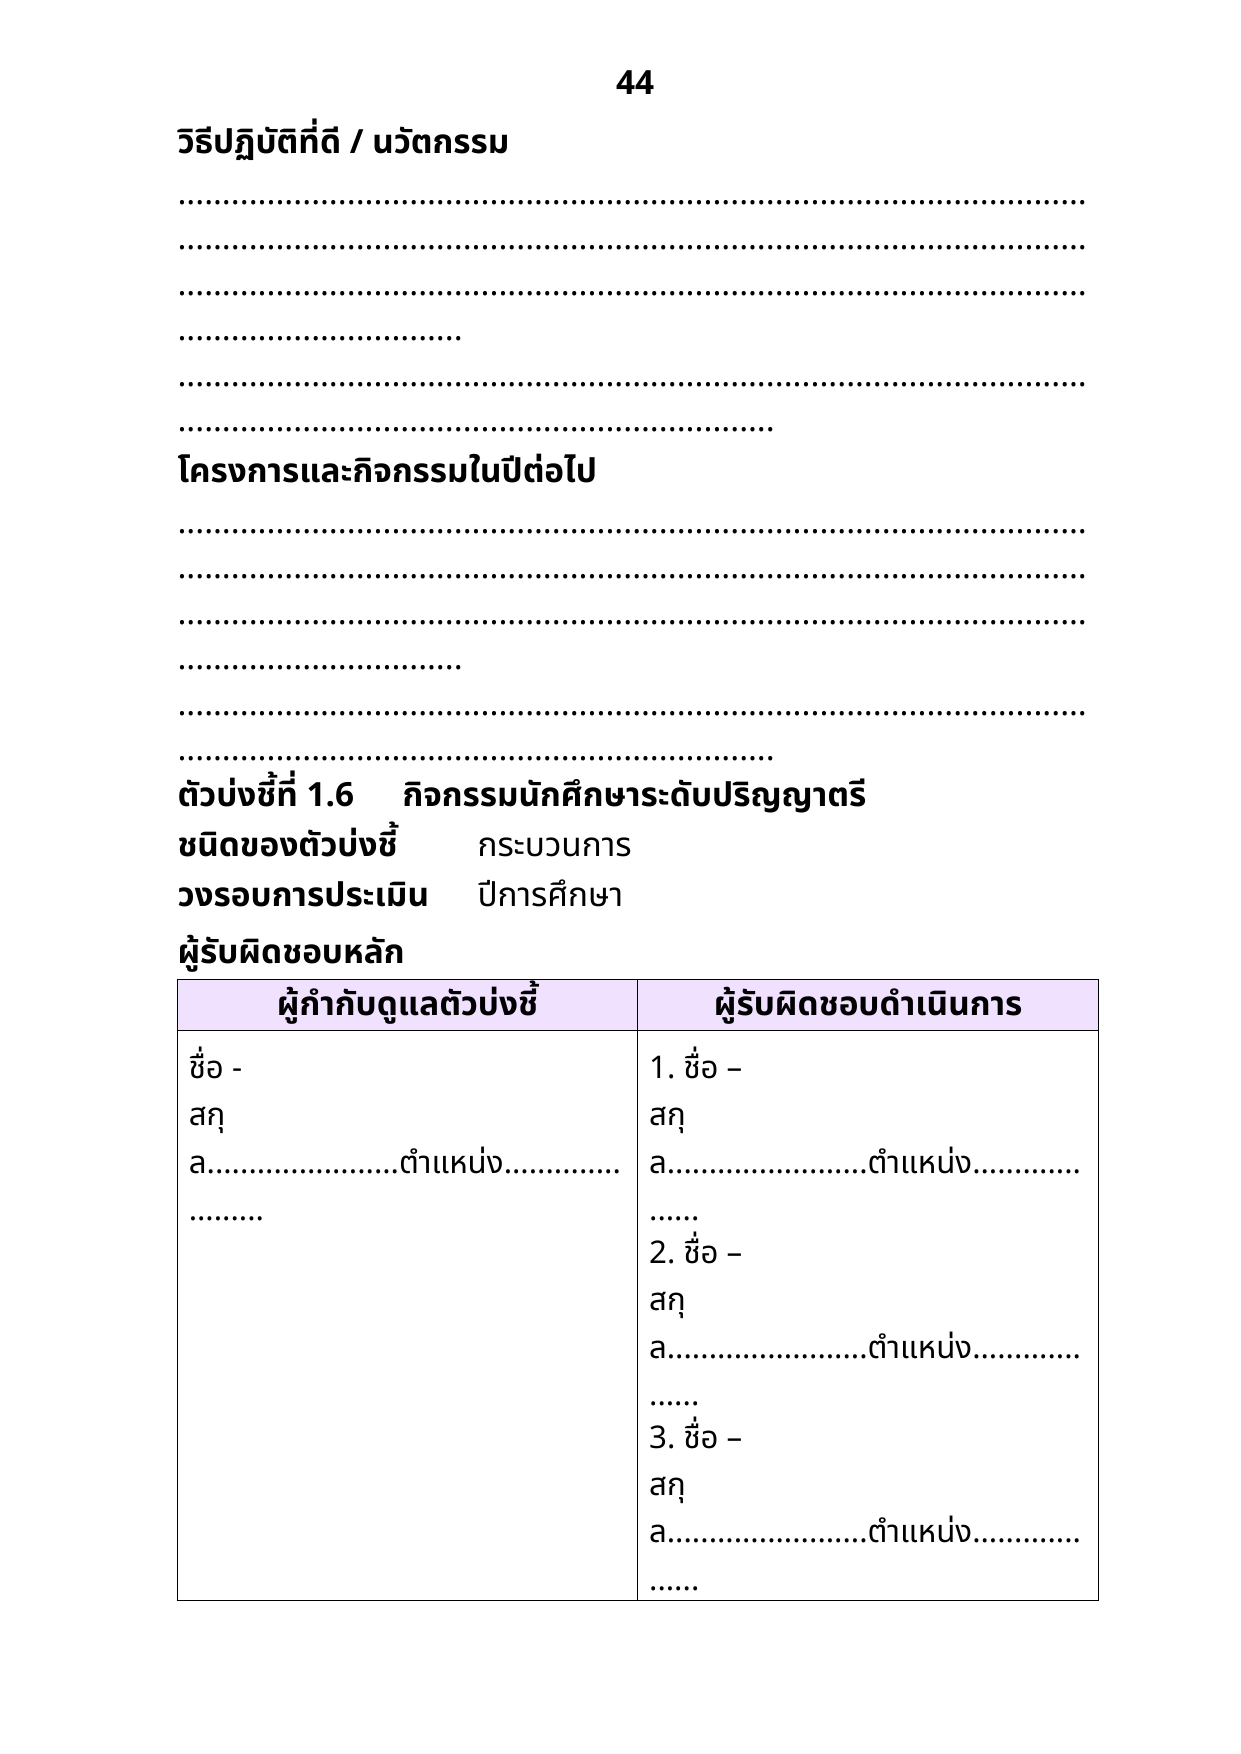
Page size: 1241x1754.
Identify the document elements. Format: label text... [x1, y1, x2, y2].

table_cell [638, 1031, 1098, 1599]
text ตัวบ่งชี้ที่ 1.6 กิจกรรมนักศึกษาระดับปริญญาตรี [177, 770, 1093, 821]
text โครงการและกิจกรรมในปีต่อไป [177, 447, 1092, 498]
table_header ผู้กำกับดูแลตัวบ่งชี้ [178, 980, 637, 1030]
text ......................................................................................................................................................................... [177, 350, 1093, 441]
text วิธีปฏิบัติที่ดี / นวัตกรรม [177, 118, 1092, 169]
text .................................................................................................................................................................................................................................................................................................................................................. [177, 498, 1093, 679]
text ......................................................................................................................................................................... [177, 679, 1093, 770]
text ผู้รับผิดชอบหลัก [177, 928, 1092, 978]
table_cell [178, 1031, 637, 1599]
text วงรอบการประเมิน ปีการศึกษา [177, 871, 1090, 922]
text ชนิดของตัวบ่งชี้ กระบวนการ [177, 821, 1090, 871]
text .................................................................................................................................................................................................................................................................................................................................................. [177, 169, 1093, 350]
table_header ผู้รับผิดชอบดำเนินการ [638, 980, 1098, 1030]
